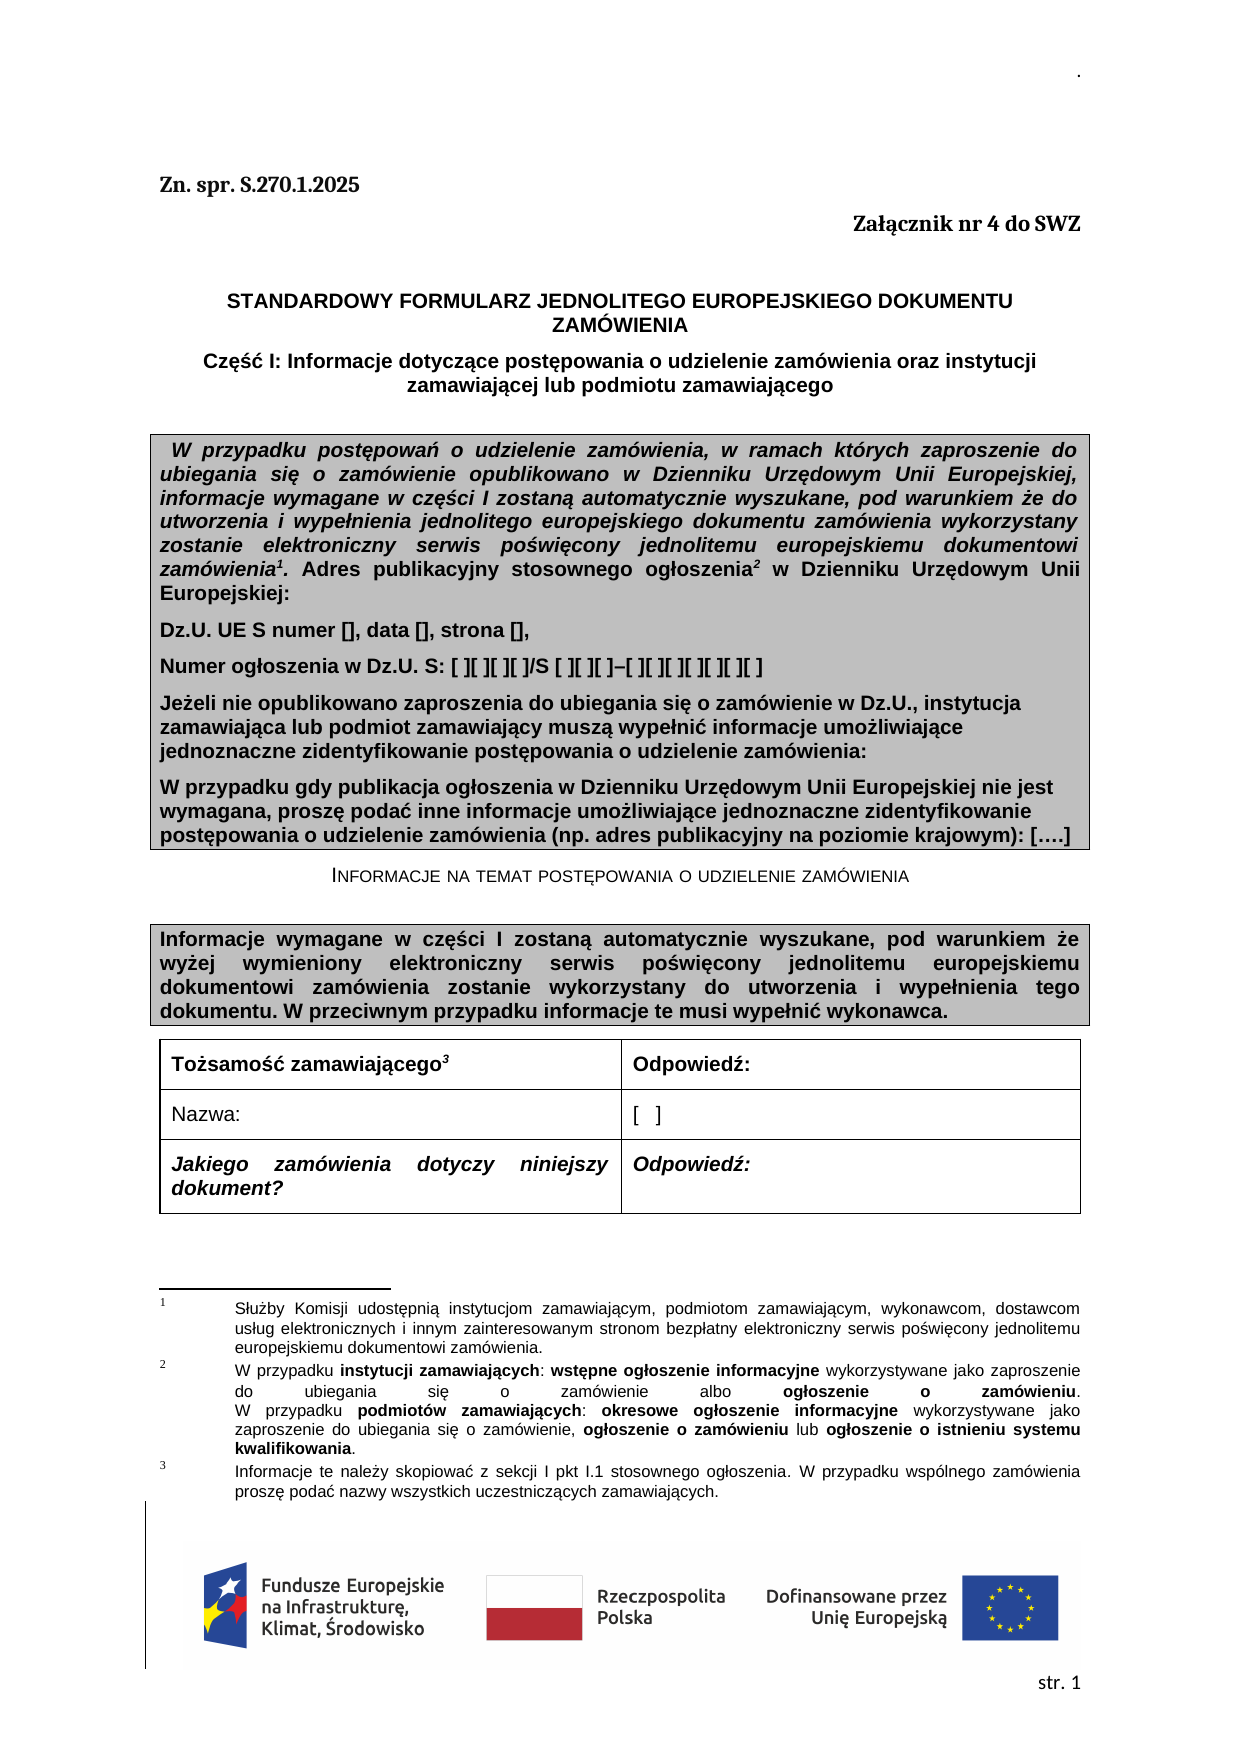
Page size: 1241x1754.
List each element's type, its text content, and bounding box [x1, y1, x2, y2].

text Standardowy formularz jednolitego europejskiego dokumentu zamówienia [159, 288, 1081, 336]
text Załącznik nr 4 do SWZ [159, 211, 1081, 237]
table_cell Jakiego zamówienia dotyczy niniejszy dokument? [161, 1140, 621, 1212]
text Numer ogłoszenia w Dz.U. S: [ ][ ][ ][ ]/S [ ][ ][ ]–[ ][ ][ ][ ][ ][ ][ ] [151, 651, 1089, 678]
text Informacje na temat postępowania o udzielenie zamówienia [159, 862, 1081, 886]
table_cell Nazwa: [161, 1090, 621, 1138]
table_header Tożsamość zamawiającego [161, 1040, 621, 1088]
text Zn. spr. S.270.1.2025 [159, 172, 1081, 198]
text W przypadku gdy publikacja ogłoszenia w Dzienniku Urzędowym Unii Europejskiej nie jest wymagana, proszę podać inne informacje umożliwiające jednoznaczne zidentyfikowanie postępowania o udzielenie zamówienia (np. adres publikacyjny na poziomie krajowym): [….] [151, 772, 1089, 849]
text W przypadku postępowań o udzielenie zamówienia, w ramach których zaproszenie do ubiegania się o zamówienie opublikowano w Dzienniku Urzędowym Unii Europejskiej, informacje wymagane w części I zostaną automatycznie wyszukane, pod warunkiem że do utworzenia i wypełnienia jednolitego europejskiego dokumentu zamówienia wykorzystany zostanie elektroniczny serwis poświęcony jednolitemu europejskiemu dokumentowi zamówienia. Adres publikacyjny stosownego ogłoszenia w Dzienniku Urzędowym Unii Europejskiej: [151, 435, 1089, 605]
text Jeżeli nie opublikowano zaproszenia do ubiegania się o zamówienie w Dz.U., instytucja zamawiająca lub podmiot zamawiający muszą wypełnić informacje umożliwiające jednoznaczne zidentyfikowanie postępowania o udzielenie zamówienia: [151, 687, 1089, 762]
text Informacje wymagane w części I zostaną automatycznie wyszukane, pod warunkiem że wyżej wymieniony elektroniczny serwis poświęcony jednolitemu europejskiemu dokumentowi zamówienia zostanie wykorzystany do utworzenia i wypełnienia tego dokumentu. W przeciwnym przypadku informacje te musi wypełnić wykonawca. [151, 925, 1089, 1025]
text Część I: Informacje dotyczące postępowania o udzielenie zamówienia oraz instytucji zamawiającej lub podmiotu zamawiającego [159, 349, 1081, 397]
table_header Odpowiedź: [622, 1040, 1080, 1088]
picture [182, 1541, 1081, 1670]
table_cell [ ] [622, 1090, 1080, 1138]
text Dz.U. UE S numer [], data [], strona [], [151, 614, 1089, 642]
table_cell Odpowiedź: [622, 1140, 1080, 1212]
